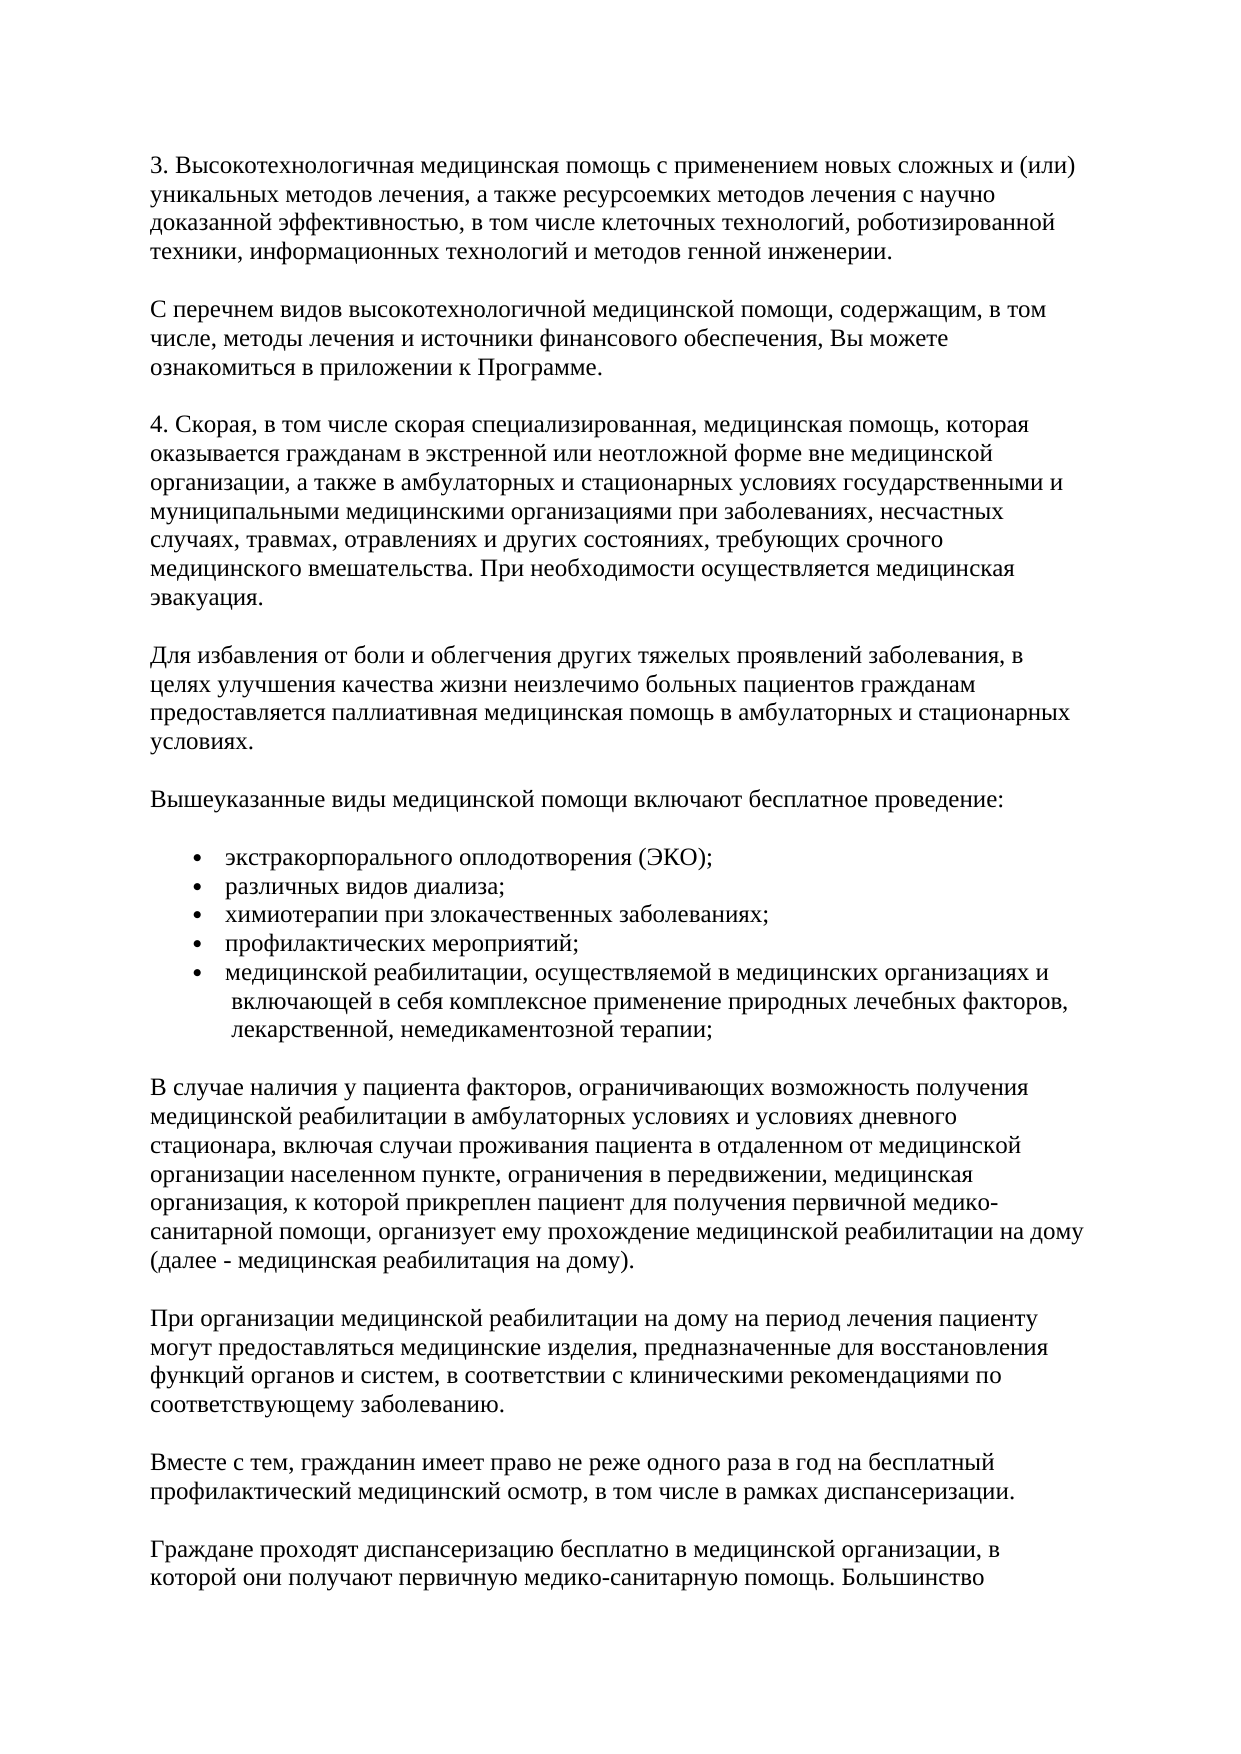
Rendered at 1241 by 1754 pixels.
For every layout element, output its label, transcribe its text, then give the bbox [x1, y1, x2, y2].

list профилактических мероприятий; [194, 928, 1071, 957]
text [150, 1534, 1090, 1591]
text В случае наличия у пациента факторов, ограничивающих возможность получения медицинской реабилитации в амбулаторных условиях и условиях дневного стационара, включая случаи проживания пациента в отдаленном от медицинской организации населенном пункте, ограничения в передвижении, медицинская организация, к которой прикреплен пациент для получения первичной медико-санитарной помощи, организует ему прохождение медицинской реабилитации на дому (далее - медицинская реабилитация на дому). [150, 1072, 1090, 1274]
text С перечнем видов высокотехнологичной медицинской помощи, содержащим, в том числе, методы лечения и источники финансового обеспечения, Вы можете ознакомиться в приложении к Программе. [150, 294, 1090, 380]
text 3. Высокотехнологичная медицинская помощь с применением новых сложных и (или) уникальных методов лечения, а также ресурсоемких методов лечения с научно доказанной эффективностью, в том числе клеточных технологий, роботизированной техники, информационных технологий и методов генной инженерии. [150, 150, 1090, 265]
list различных видов диализа; [194, 871, 1071, 899]
list экстракорпорального оплодотворения (ЭКО); [194, 842, 1071, 871]
text Вместе с тем, гражданин имеет право не реже одного раза в год на бесплатный профилактический медицинский осмотр, в том числе в рамках диспансеризации. [150, 1447, 1090, 1504]
text 4. Скорая, в том числе скорая специализированная, медицинская помощь, которая оказывается гражданам в экстренной или неотложной форме вне медицинской организации, а также в амбулаторных и стационарных условиях государственными и муниципальными медицинскими организациями при заболеваниях, несчастных случаях, травмах, отравлениях и других состояниях, требующих срочного медицинского вмешательства. При необходимости осуществляется медицинская эвакуация. [150, 409, 1090, 611]
text Для избавления от боли и облегчения других тяжелых проявлений заболевания, в целях улучшения качества жизни неизлечимо больных пациентов гражданам предоставляется паллиативная медицинская помощь в амбулаторных и стационарных условиях. [150, 640, 1090, 755]
text При организации медицинской реабилитации на дому на период лечения пациенту могут предоставляться медицинские изделия, предназначенные для восстановления функций органов и систем, в соответствии с клиническими рекомендациями по соответствующему заболеванию. [150, 1303, 1090, 1418]
text Вышеуказанные виды медицинской помощи включают бесплатное проведение: [150, 784, 1090, 813]
list химиотерапии при злокачественных заболеваниях; [194, 899, 1071, 928]
list медицинской реабилитации, осуществляемой в медицинских организациях и включающей в себя комплексное применение природных лечебных факторов, лекарственной, немедикаментозной терапии; [194, 957, 1071, 1043]
